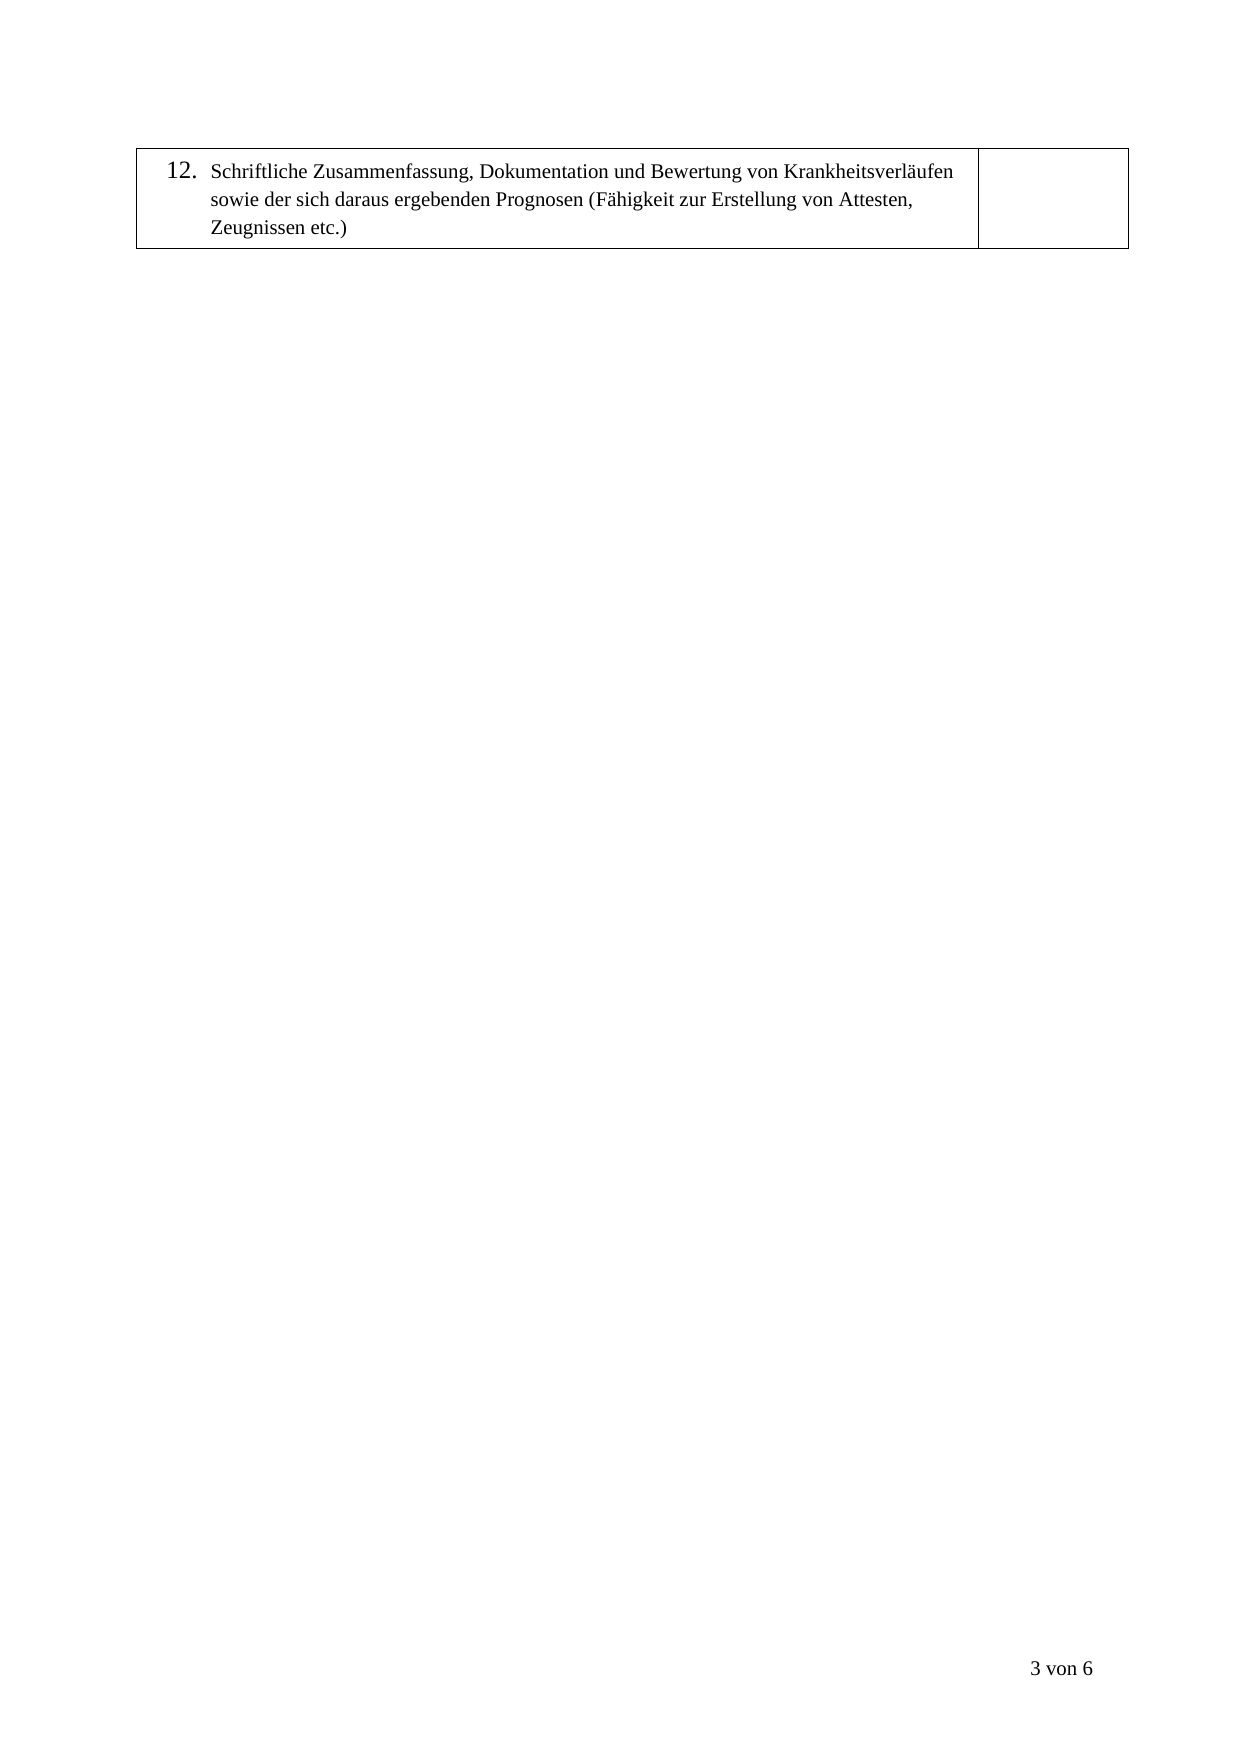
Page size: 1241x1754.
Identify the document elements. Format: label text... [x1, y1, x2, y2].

table_cell [979, 149, 1128, 248]
table_cell Schriftliche Zusammenfassung, Dokumentation und Bewertung von Krankheitsverläufen sowie der sich daraus ergebenden Prognosen (Fähigkeit zur Erstellung von Attesten, Zeugnissen etc.) [137, 149, 978, 248]
